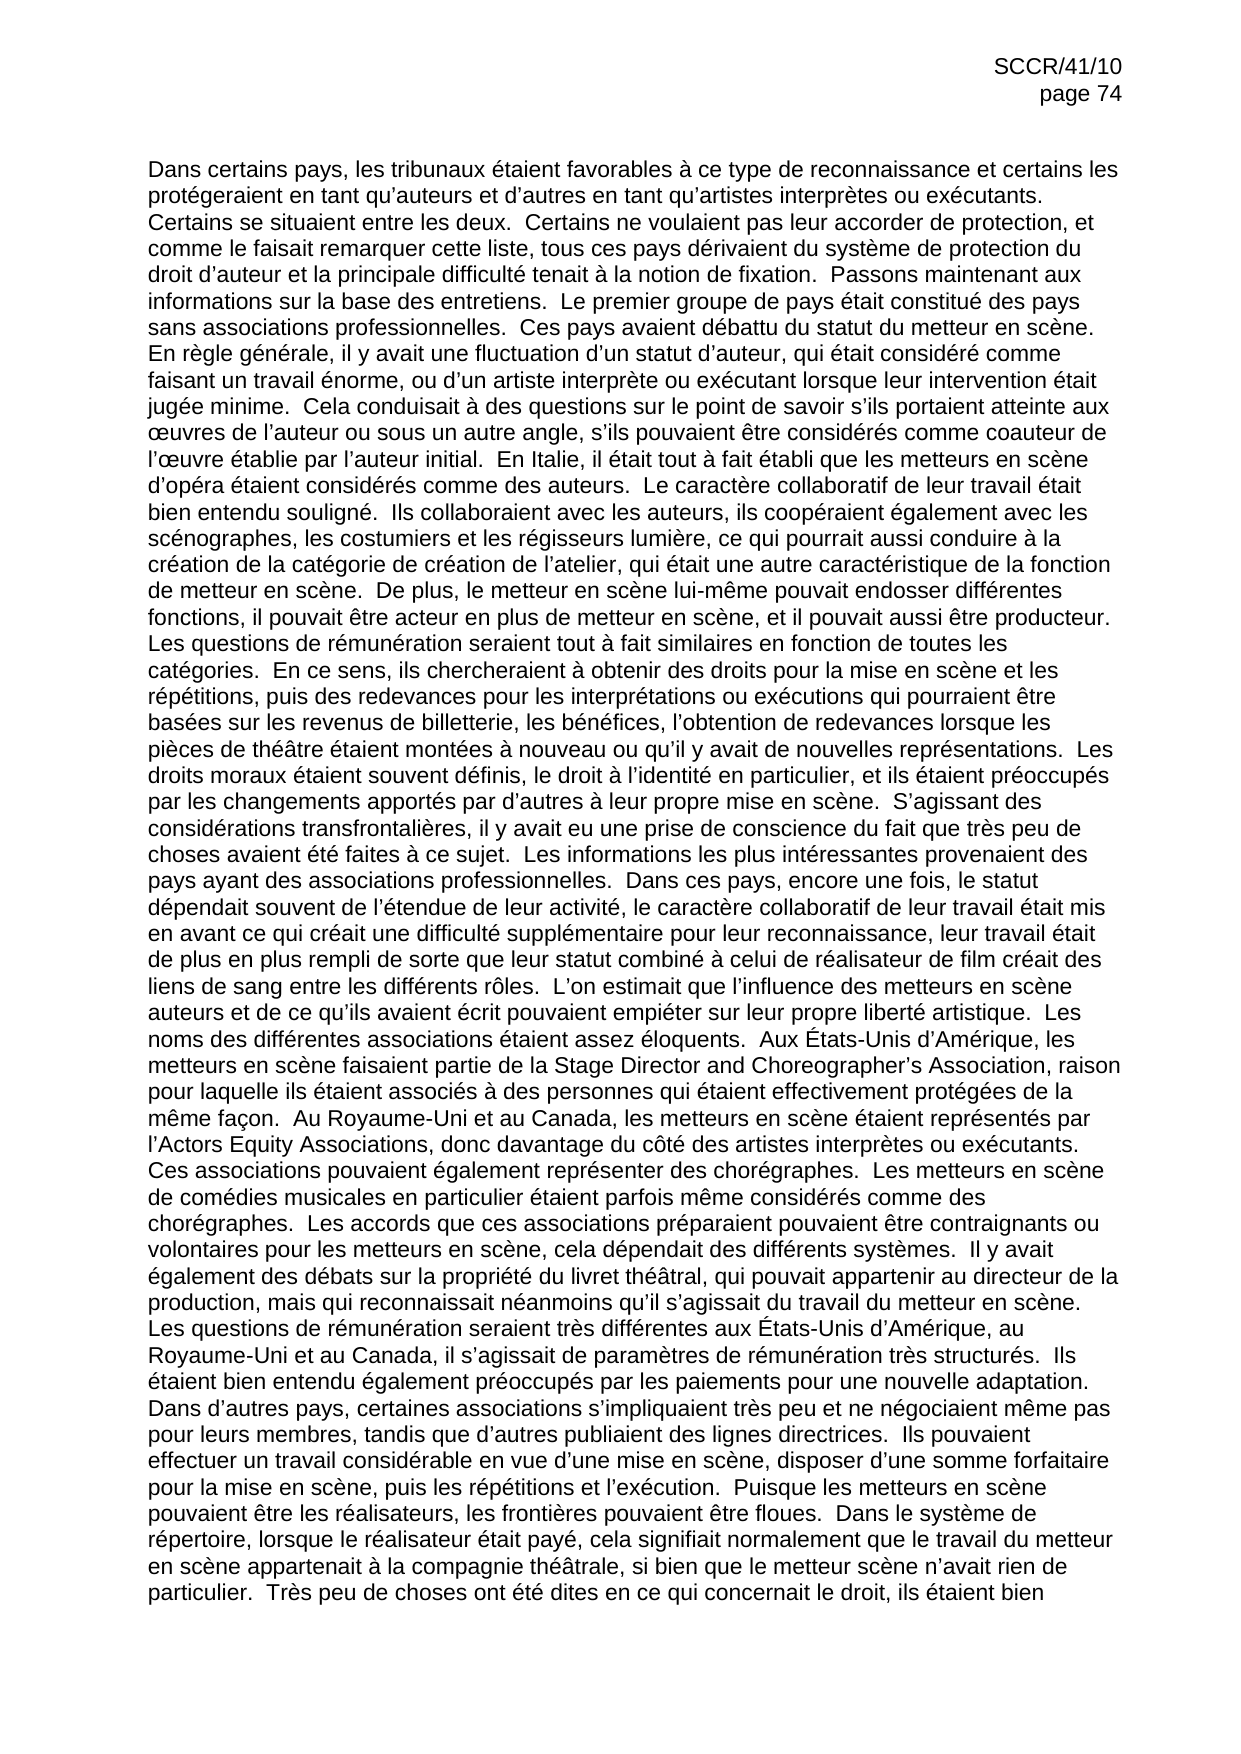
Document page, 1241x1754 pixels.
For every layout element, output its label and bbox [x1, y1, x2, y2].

text [148, 156, 1122, 1605]
